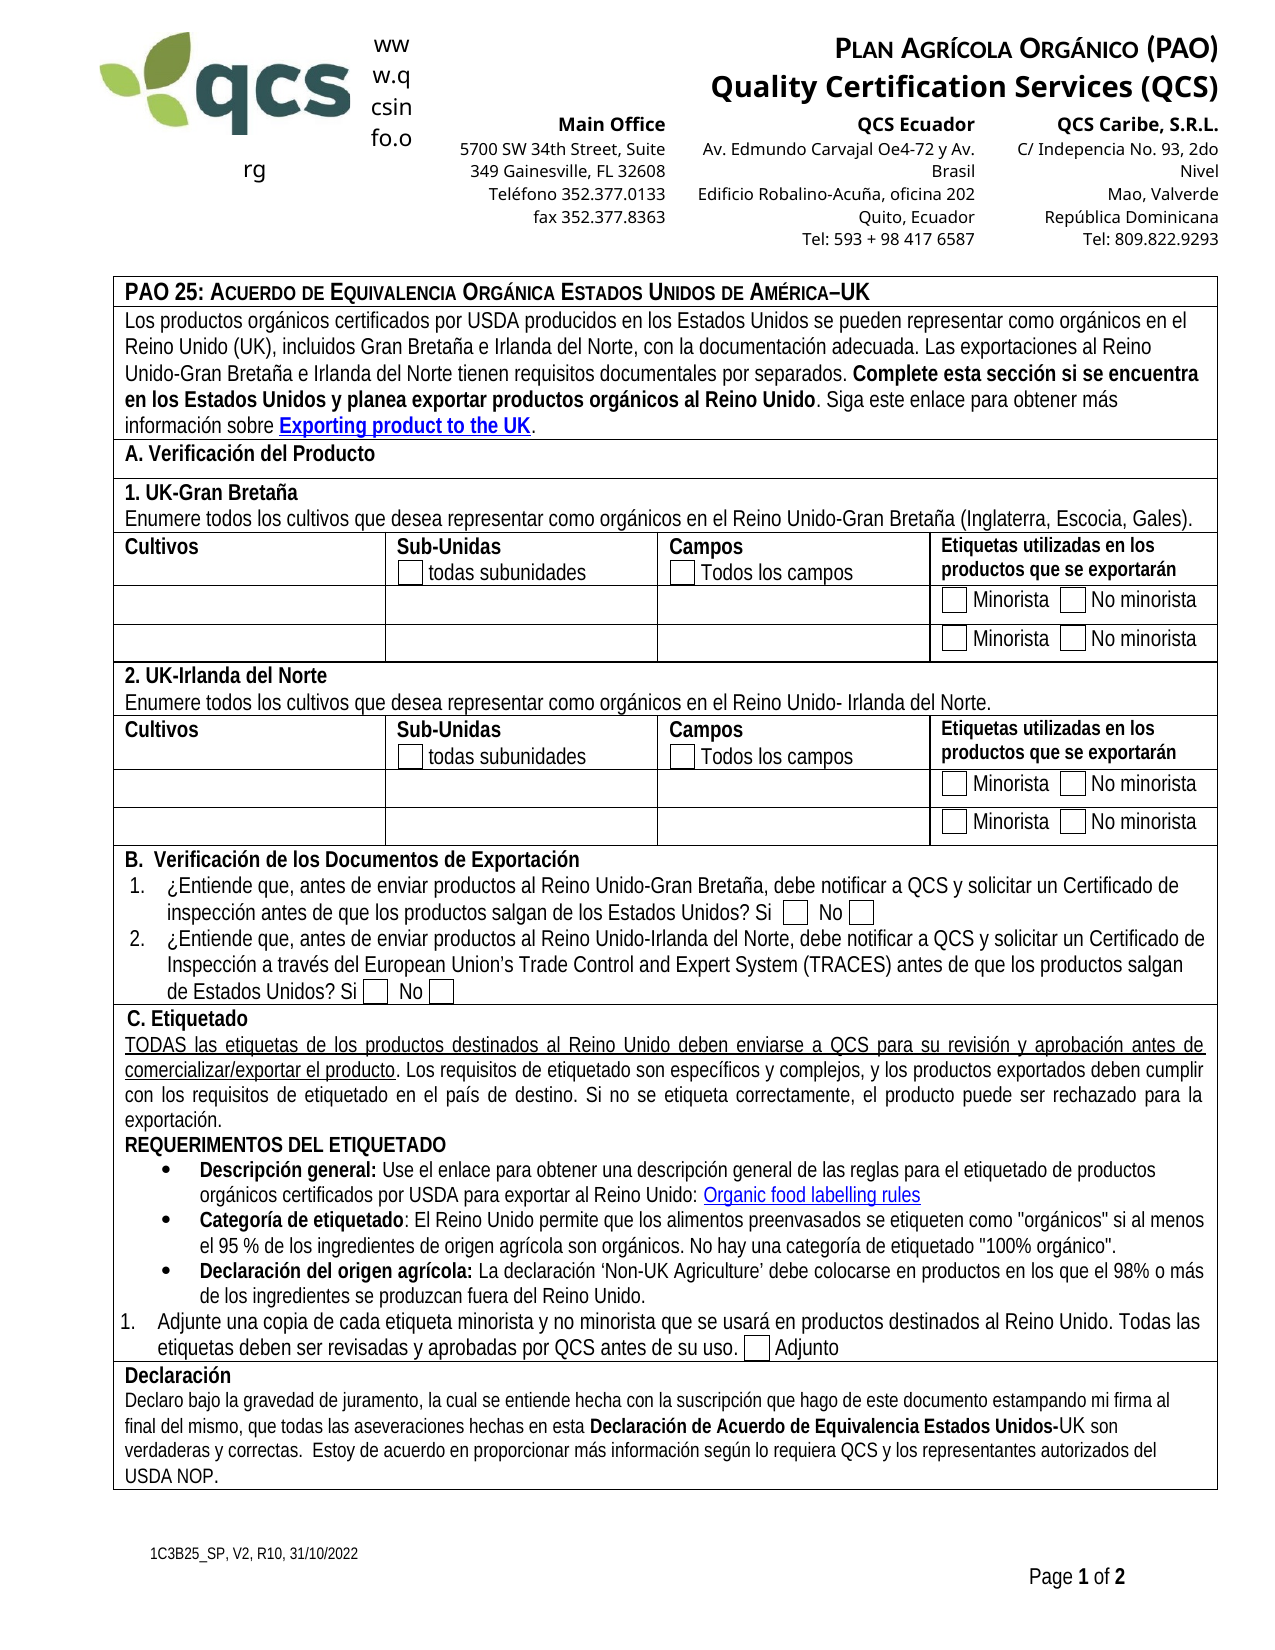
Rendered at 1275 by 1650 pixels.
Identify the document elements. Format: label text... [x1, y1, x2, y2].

table_cell Los productos orgánicos certificados por USDA producidos en los Estados Unidos se pueden representar como orgánicos en el Reino Unido (UK), incluidos Gran Bretaña e Irlanda del Norte, con la documentación adecuada. Las exportaciones al Reino Unido-Gran Bretaña e Irlanda del Norte tienen requisitos documentales por separados. Complete esta sección si se encuentra en los Estados Unidos y planea exportar productos orgánicos al Reino Unido. Siga este enlace para obtener más información sobre Exporting product to the UK. [114, 307, 1217, 439]
table_cell C. Etiquetado TODAS las etiquetas de los productos destinados al Reino Unido deben enviarse a QCS para su revisión y aprobación antes de comercializar/exportar el producto. Los requisitos de etiquetado son específicos y complejos, y los productos exportados deben cumplir con los requisitos de etiquetado en el país de destino. Si no se etiqueta correctamente, el producto puede ser rechazado para la exportación. REQUERIMENTOS DEL ETIQUETADO Descripción general: Use el enlace para obtener una descripción general de las reglas para el etiquetado de productos orgánicos certificados por USDA para exportar al Reino Unido: Organic food labelling rules Categoría de etiquetado: El Reino Unido permite que los alimentos preenvasados se etiqueten como "orgánicos" si al menos el 95 % de los ingredientes de origen agrícola son orgánicos. No hay una categoría de etiquetado "100% orgánico". Declaración del origen agrícola: La declaración ‘Non-UK Agriculture’ debe colocarse en productos en los que el 98% o más de los ingredientes se produzcan fuera del Reino Unido. Adjunte una copia de cada etiqueta minorista y no minorista que se usará en productos destinados al Reino Unido. Todas las etiquetas deben ser revisadas y aprobadas por QCS antes de su uso. Adjunto [114, 1005, 1217, 1361]
table_cell 2. UK-Irlanda del Norte Enumere todos los cultivos que desea representar como orgánicos en el Reino Unido- Irlanda del Norte. [114, 663, 1217, 715]
table_cell [658, 625, 929, 661]
table_cell [114, 808, 385, 845]
table_cell B. Verificación de los Documentos de Exportación ¿Entiende que, antes de enviar productos al Reino Unido-Gran Bretaña, debe notificar a QCS y solicitar un Certificado de inspección antes de que los productos salgan de los Estados Unidos? Si No ¿Entiende que, antes de enviar productos al Reino Unido-Irlanda del Norte, debe notificar a QCS y solicitar un Certificado de Inspección a través del European Union’s Trade Control and Expert System (TRACES) antes de que los productos salgan de Estados Unidos? Si No [114, 846, 1217, 1004]
table_cell Sub-Unidas todas subunidades [386, 716, 657, 769]
table_cell 1. UK-Gran Bretaña Enumere todos los cultivos que desea representar como orgánicos en el Reino Unido-Gran Bretaña (Inglaterra, Escocia, Gales). [114, 479, 1217, 532]
table_cell Cultivos [114, 716, 385, 769]
table_cell [114, 586, 385, 623]
table_cell Campos Todos los campos [658, 533, 929, 585]
table_cell [114, 770, 385, 807]
table_cell A. Verificación del Producto [114, 440, 1217, 478]
table_cell Minorista No minorista [931, 808, 1217, 845]
table_cell Minorista No minorista [931, 586, 1217, 623]
table_cell Etiquetas utilizadas en los productos que se exportarán [931, 716, 1217, 769]
table_cell Declaración Declaro bajo la gravedad de juramento, la cual se entiende hecha con la suscripción que hago de este documento estampando mi firma al final del mismo, que todas las aseveraciones hechas en esta Declaración de Acuerdo de Equivalencia Estados Unidos-UK son verdaderas y correctas. Estoy de acuerdo en proporcionar más información según lo requiera QCS y los representantes autorizados del USDA NOP. [114, 1362, 1217, 1489]
table_cell Campos Todos los campos [658, 716, 929, 769]
table_cell [386, 770, 657, 807]
table_cell [658, 770, 929, 807]
table_cell [386, 586, 657, 623]
table_cell Minorista No minorista [931, 770, 1217, 807]
table_cell Sub-Unidas todas subunidades [386, 533, 657, 585]
table_cell Minorista No minorista [931, 625, 1217, 661]
table_cell [386, 808, 657, 845]
picture [99, 32, 351, 135]
table_cell [114, 625, 385, 661]
table_cell Etiquetas utilizadas en los productos que se exportarán [931, 533, 1217, 585]
table_cell [386, 625, 657, 661]
table_cell [658, 586, 929, 623]
table_header PAO 25: Acuerdo de Equivalencia Orgánica Estados Unidos de América–UK [114, 277, 1217, 306]
table_cell [658, 808, 929, 845]
table_cell Cultivos [114, 533, 385, 585]
